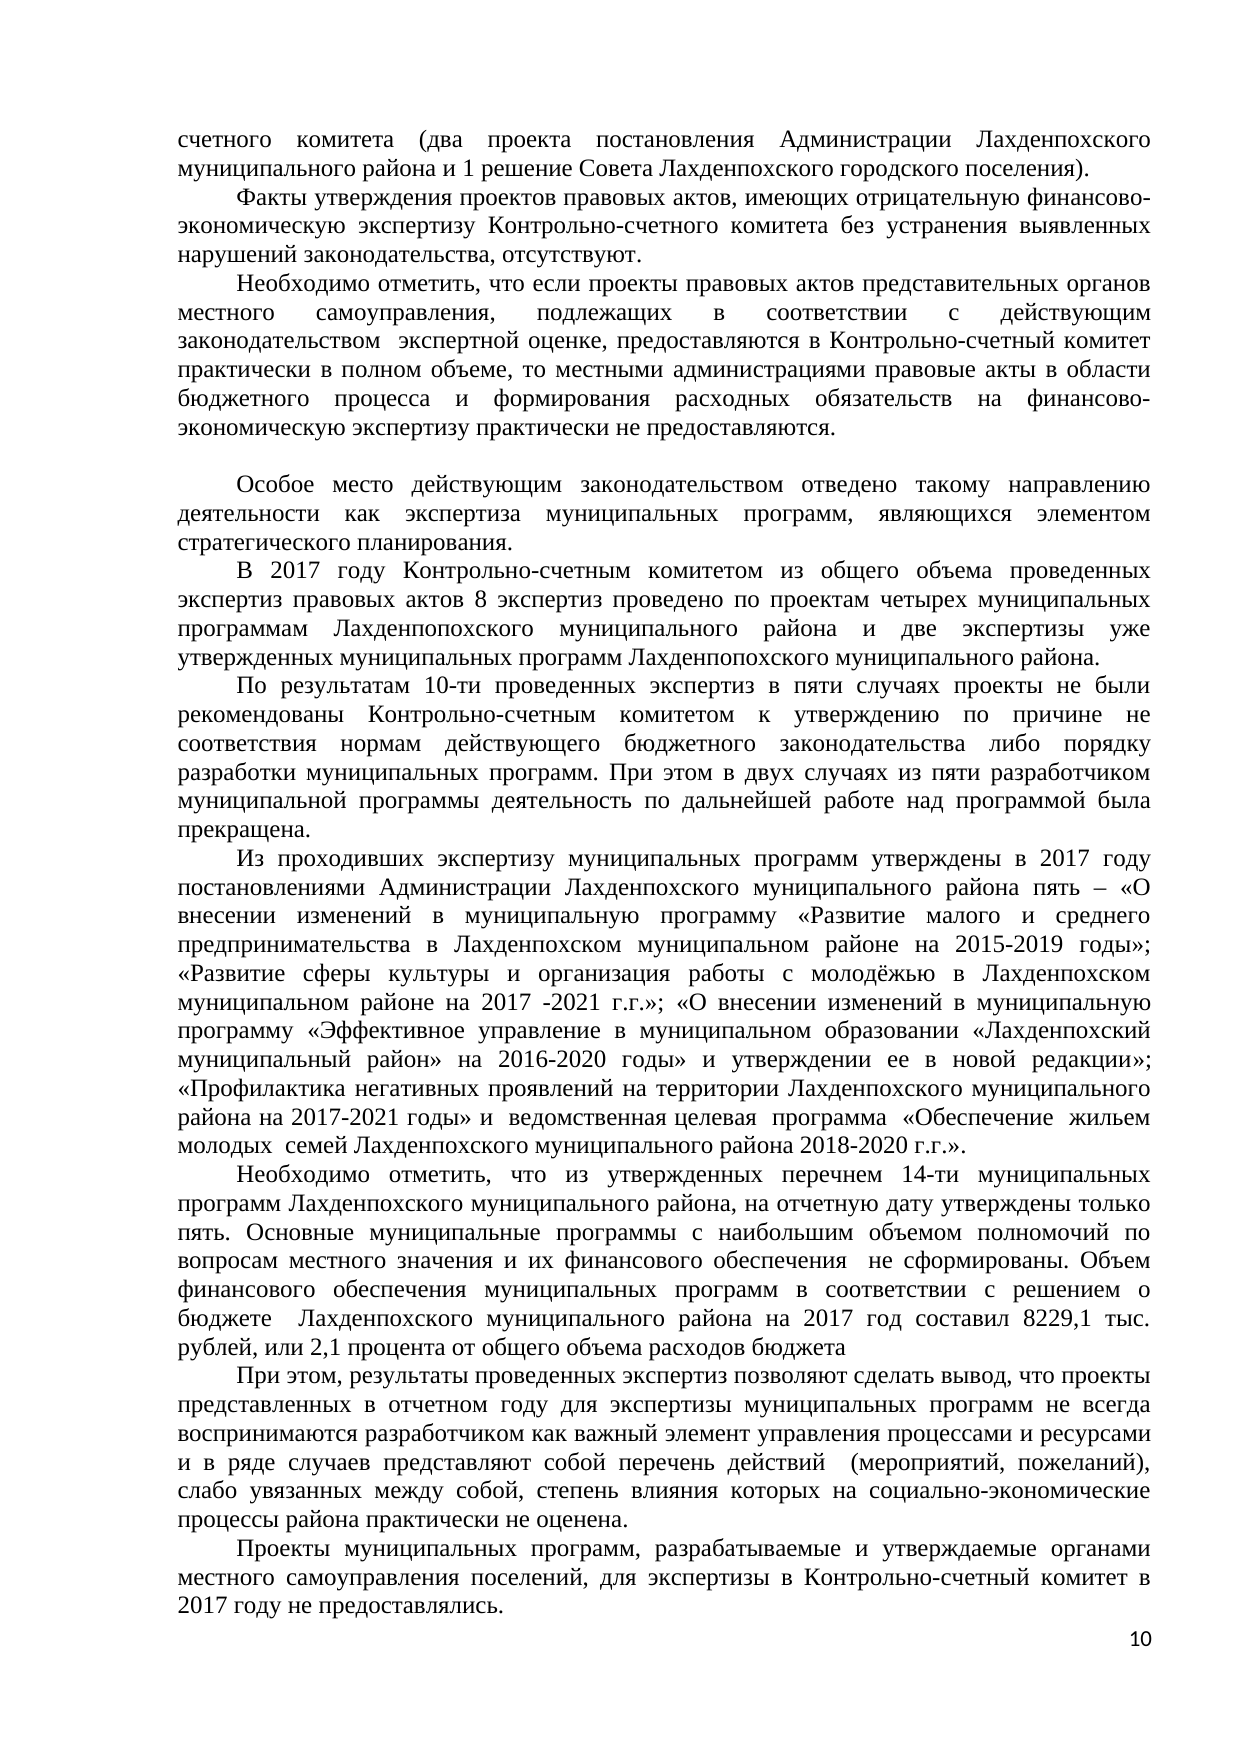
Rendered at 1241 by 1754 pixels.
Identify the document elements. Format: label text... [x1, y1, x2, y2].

text Проекты муниципальных программ, разрабатываемые и утверждаемые органами местного самоуправления поселений, для экспертизы в Контрольно-счетный комитет в 2017 году не предоставлялись. [177, 1533, 1152, 1619]
text Необходимо отметить, что если проекты правовых актов представительных органов местного самоуправления, подлежащих в соответствии с действующим законодательством экспертной оценке, предоставляются в Контрольно-счетный комитет практически в полном объеме, то местными администрациями правовые акты в области бюджетного процесса и формирования расходных обязательств на финансово-экономическую экспертизу практически не предоставляются. [177, 268, 1152, 440]
text Из проходивших экспертизу муниципальных программ утверждены в 2017 году постановлениями Администрации Лахденпохского муниципального района пять – «О внесении изменений в муниципальную программу «Развитие малого и среднего предпринимательства в Лахденпохском муниципальном районе на 2015-2019 годы»; «Развитие сферы культуры и организация работы с молодёжью в Лахденпохском муниципальном районе на 2017 -2021 г.г.»; «О внесении изменений в муниципальную программу «Эффективное управление в муниципальном образовании «Лахденпохский муниципальный район» на 2016-2020 годы» и утверждении ее в новой редакции»; «Профилактика негативных проявлений на территории Лахденпохского муниципального района на 2017-2021 годы» и ведомственная целевая программа «Обеспечение жильем молодых семей Лахденпохского муниципального района 2018-2020 г.г.». [177, 843, 1152, 1159]
text Необходимо отметить, что из утвержденных перечнем 14-ти муниципальных программ Лахденпохского муниципального района, на отчетную дату утверждены только пять. Основные муниципальные программы с наибольшим объемом полномочий по вопросам местного значения и их финансового обеспечения не сформированы. Объем финансового обеспечения муниципальных программ в соответствии с решением о бюджете Лахденпохского муниципального района на 2017 год составил 8229,1 тыс. рублей, или 2,1 процента от общего объема расходов бюджета [177, 1159, 1152, 1360]
text При этом, результаты проведенных экспертиз позволяют сделать вывод, что проекты представленных в отчетном году для экспертизы муниципальных программ не всегда воспринимаются разработчиком как важный элемент управления процессами и ресурсами и в ряде случаев представляют собой перечень действий (мероприятий, пожеланий), слабо увязанных между собой, степень влияния которых на социально-экономические процессы района практически не оценена. [177, 1360, 1152, 1533]
text Факты утверждения проектов правовых актов, имеющих отрицательную финансово-экономическую экспертизу Контрольно-счетного комитета без устранения выявленных нарушений законодательства, отсутствуют. [177, 182, 1152, 268]
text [177, 124, 1152, 182]
text Особое место действующим законодательством отведено такому направлению деятельности как экспертиза муниципальных программ, являющихся элементом стратегического планирования. [177, 469, 1152, 555]
text По результатам 10-ти проведенных экспертиз в пяти случаях проекты не были рекомендованы Контрольно-счетным комитетом к утверждению по причине не соответствия нормам действующего бюджетного законодательства либо порядку разработки муниципальных программ. При этом в двух случаях из пяти разработчиком муниципальной программы деятельность по дальнейшей работе над программой была прекращена. [177, 670, 1152, 843]
text В 2017 году Контрольно-счетным комитетом из общего объема проведенных экспертиз правовых актов 8 экспертиз проведено по проектам четырех муниципальных программам Лахденпопохского муниципального района и две экспертизы уже утвержденных муниципальных программ Лахденпопохского муниципального района. [177, 555, 1152, 670]
